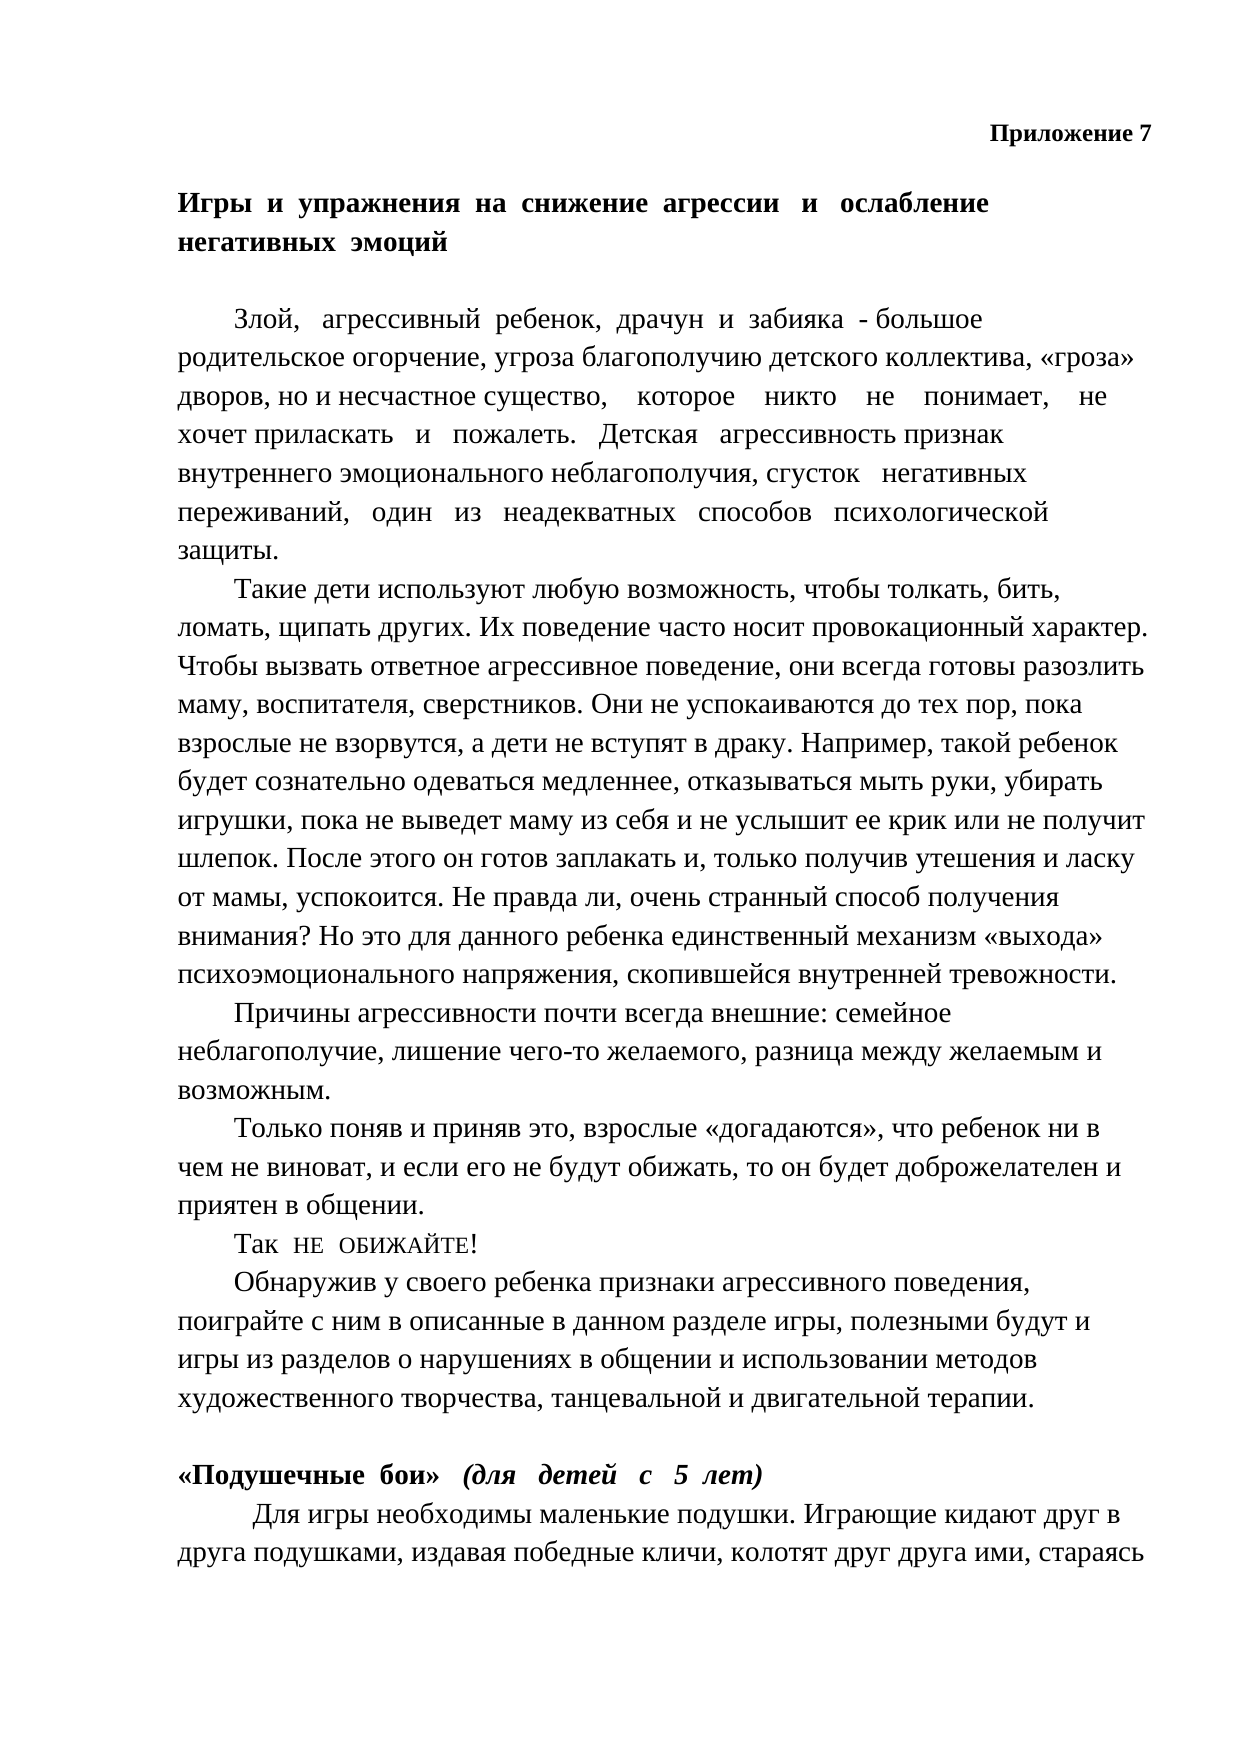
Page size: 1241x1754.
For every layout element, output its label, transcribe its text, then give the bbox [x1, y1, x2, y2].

text Только поняв и приняв это, взрослые «догадаются», что ребенок ни в чем не виноват, и если его не будут обижать, то он будет доброжелателен и приятен в общении. [177, 1110, 1152, 1221]
text Причины агрессивности почти всегда внешние: семейное неблагополучие, лишение чего-то желаемого, разница между желаемым и возможным. [177, 995, 1152, 1105]
text Приложение 7 [177, 118, 1152, 147]
text Так не обижайте! [177, 1226, 1152, 1259]
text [177, 1496, 1152, 1568]
text «Подушечные бои» (для детей с 5 лет) [177, 1457, 1152, 1491]
text Такие дети используют любую возможность, чтобы толкать, бить, ломать, щипать других. Их поведение часто носит провокационный характер. Чтобы вызвать ответное агрессивное поведение, они всегда готовы разозлить маму, воспитателя, сверстников. Они не успокаиваются до тех пор, пока взрослые не взорвутся, а дети не вступят в драку. Например, такой ребенок будет сознательно одеваться медленнее, отказываться мыть руки, убирать игрушки, пока не выведет маму из себя и не услышит ее крик или не получит шлепок. После этого он готов заплакать и, только получив утешения и ласку от мамы, успокоится. Не правда ли, очень странный способ получения внимания? Но это для данного ребенка единственный механизм «выхода» психоэмоционального напряжения, скопившейся внутренней тревожности. [177, 571, 1152, 990]
text Обнаружив у своего ребенка признаки агрессивного поведения, поиграйте с ним в описанные в данном разделе игры, полезными будут и игры из разделов о нарушениях в общении и использовании методов художественного творчества, танцевальной и двигательной терапии. [177, 1264, 1152, 1414]
text Злой, агрессивный ребенок, драчун и забияка - большое родительское огорчение, угроза благополучию детского коллектива, «гроза» дворов, но и несчастное существо, которое никто не понимает, не хочет приласкать и пожалеть. Детская агрессивность признак внутреннего эмоционального неблагополучия, сгусток негативных переживаний, один из неадекватных способов психологической защиты. [177, 301, 1152, 566]
text Игры и упражнения на снижение агрессии и ослабление негативных эмоций [177, 185, 1152, 257]
